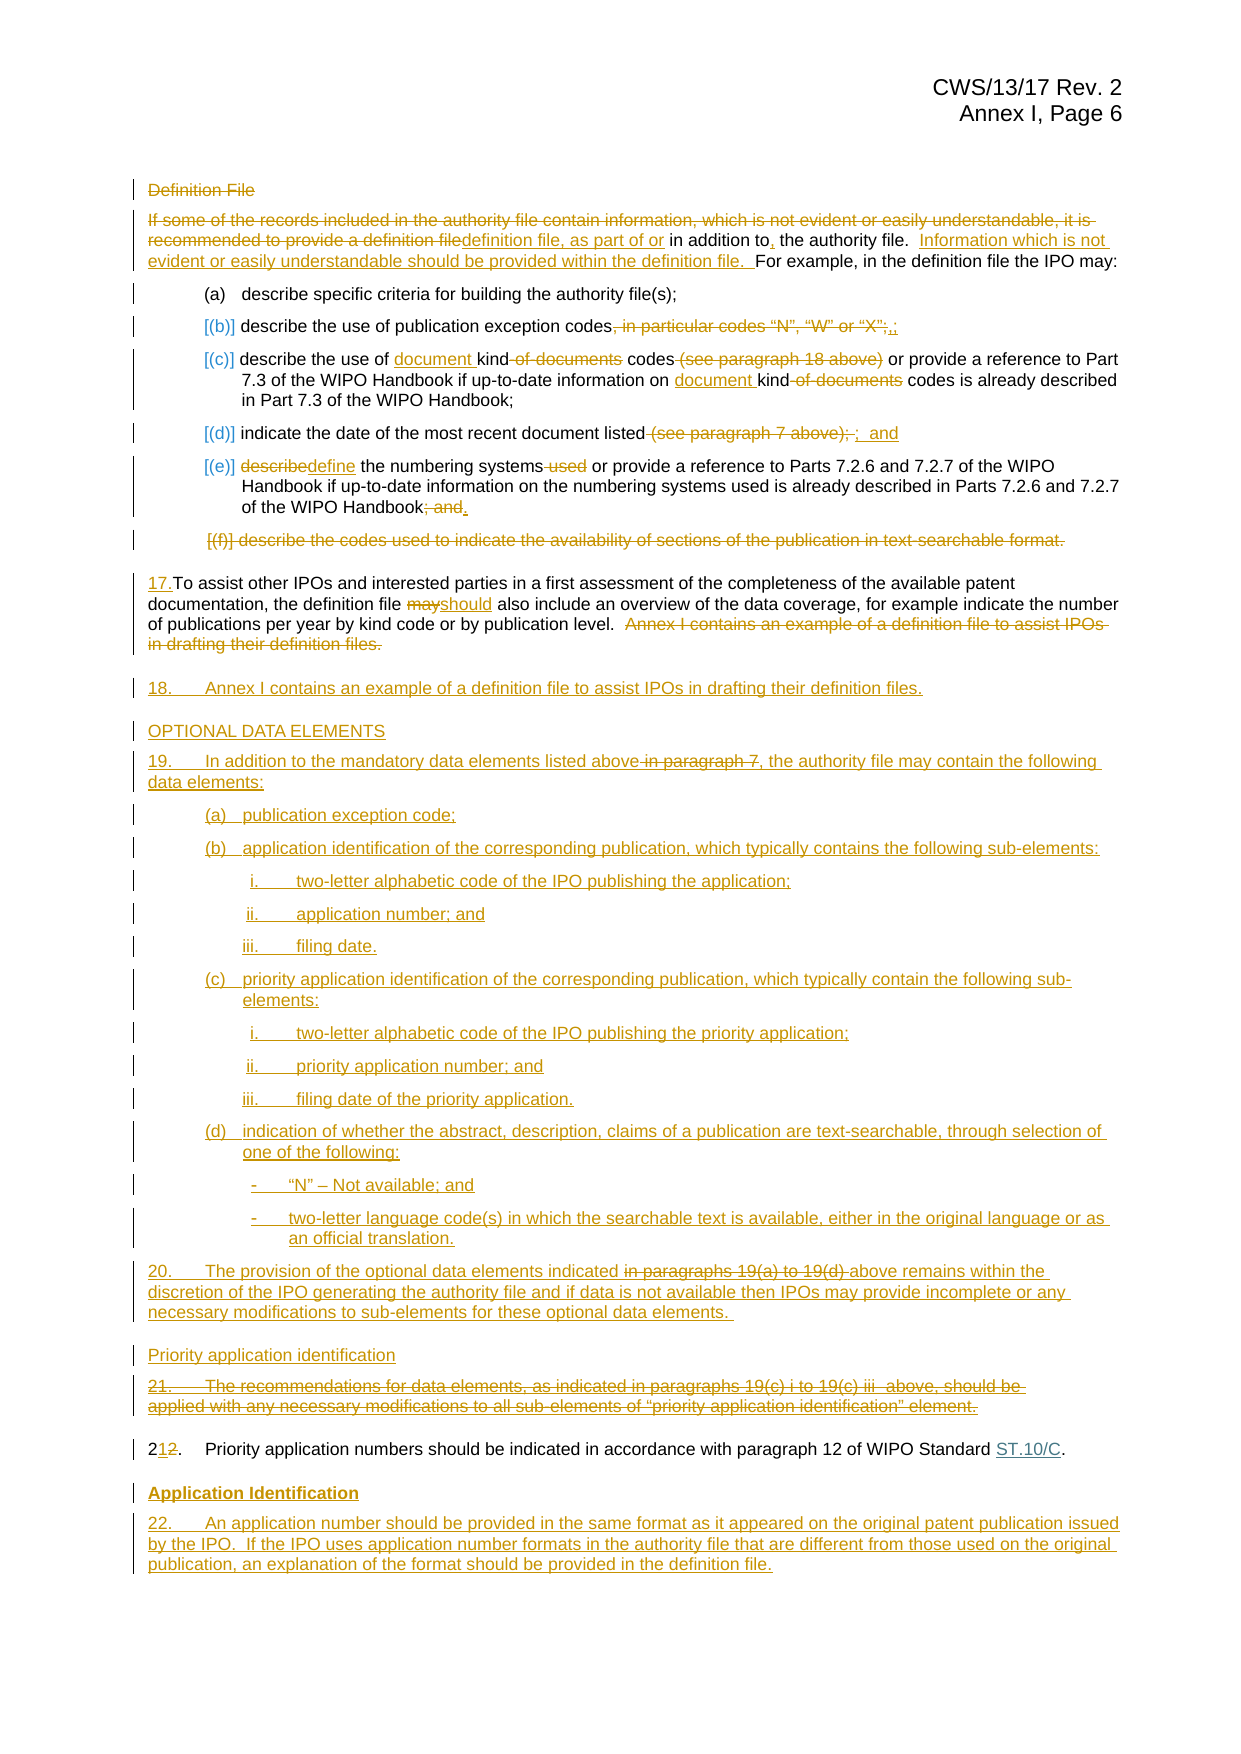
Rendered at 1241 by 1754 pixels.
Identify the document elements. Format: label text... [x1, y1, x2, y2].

list To assist other IPOs and interested parties in a first assessment of the completeness of the available patent documentation, the definition file also include an overview of the data coverage, for example indicate the number of publications per year by kind code or by publication level. [148, 573, 1122, 654]
list describe the use of publication exception codes [204, 316, 1122, 337]
list indicate the date of the most recent document listed [204, 423, 1122, 443]
list describe the use of kind codes or provide a reference to Part 7.3 of the WIPO Handbook if up-to-date information on kind codes is already described in Part 7.3 of the WIPO Handbook; [204, 349, 1122, 410]
list 2. Priority application numbers should be indicated in accordance with paragraph 12 of WIPO Standard ST.10/C. [148, 1439, 1122, 1459]
subtitle Application Identification [148, 1482, 1122, 1503]
list in addition to the authority file. For example, in the definition file the IPO may: [148, 209, 1122, 271]
list the numbering systems or provide a reference to Parts 7.2.6 and 7.2.7 of the WIPO Handbook if up-to-date information on the numbering systems used is already described in Parts 7.2.6 and 7.2.7 of the WIPO Handbook [204, 456, 1122, 517]
list describe specific criteria for building the authority file(s); [204, 283, 1122, 304]
